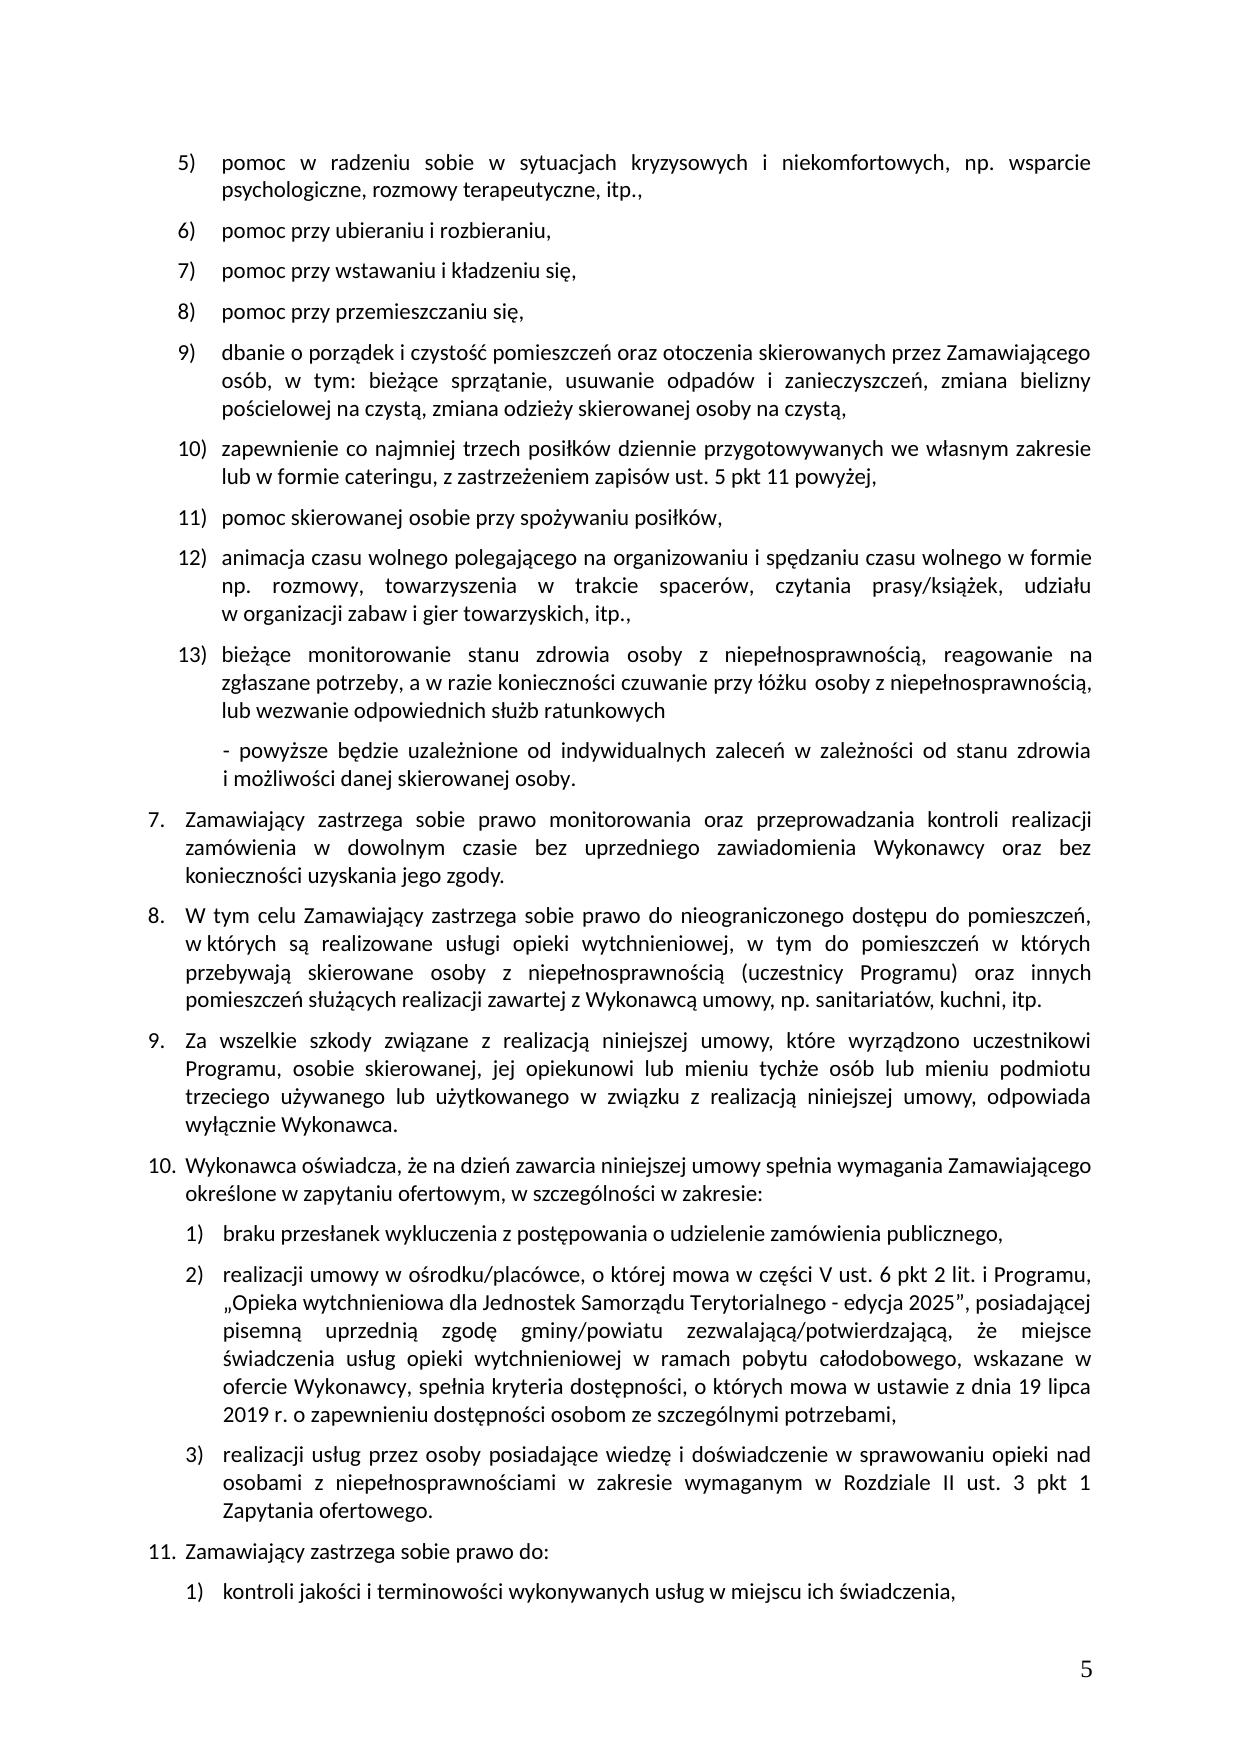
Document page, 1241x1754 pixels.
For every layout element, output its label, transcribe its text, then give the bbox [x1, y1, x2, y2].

list W tym celu Zamawiający zastrzega sobie prawo do nieograniczonego dostępu do pomieszczeń, w których są realizowane usługi opieki wytchnieniowej, w tym do pomieszczeń w których przebywają skierowane osoby z niepełnosprawnością (uczestnicy Programu) oraz innych pomieszczeń służących realizacji zawartej z Wykonawcą umowy, np. sanitariatów, kuchni, itp. [148, 902, 1093, 1014]
list braku przesłanek wykluczenia z postępowania o udzielenie zamówienia publicznego, [185, 1219, 1093, 1247]
list realizacji usług przez osoby posiadające wiedzę i doświadczenie w sprawowaniu opieki nad osobami z niepełnosprawnościami w zakresie wymaganym w Rozdziale II ust. 3 pkt 1 Zapytania ofertowego. [185, 1440, 1093, 1524]
list Wykonawca oświadcza, że na dzień zawarcia niniejszej umowy spełnia wymagania Zamawiającego określone w zapytaniu ofertowym, w szczególności w zakresie: [148, 1151, 1093, 1207]
list realizacji umowy w ośrodku/placówce, o której mowa w części V ust. 6 pkt 2 lit. i Programu, „Opieka wytchnieniowa dla Jednostek Samorządu Terytorialnego - edycja 2025”, posiadającej pisemną uprzednią zgodę gminy/powiatu zezwalającą/potwierdzającą, że miejsce świadczenia usług opieki wytchnieniowej w ramach pobytu całodobowego, wskazane w ofercie Wykonawcy, spełnia kryteria dostępności, o których mowa w ustawie z dnia 19 lipca 2019 r. o zapewnieniu dostępności osobom ze szczególnymi potrzebami, [185, 1260, 1093, 1428]
list Za wszelkie szkody związane z realizacją niniejszej umowy, które wyrządzono uczestnikowi Programu, osobie skierowanej, jej opiekunowi lub mieniu tychże osób lub mieniu podmiotu trzeciego używanego lub użytkowanego w związku z realizacją niniejszej umowy, odpowiada wyłącznie Wykonawca. [148, 1026, 1093, 1138]
list pomoc przy przemieszczaniu się, [177, 297, 1093, 325]
list animacja czasu wolnego polegającego na organizowaniu i spędzaniu czasu wolnego w formie np. rozmowy, towarzyszenia w trakcie spacerów, czytania prasy/książek, udziału w organizacji zabaw i gier towarzyskich, itp., [177, 543, 1093, 627]
list zapewnienie co najmniej trzech posiłków dziennie przygotowywanych we własnym zakresie lub w formie cateringu, z zastrzeżeniem zapisów ust. 5 pkt 11 powyżej, [177, 434, 1093, 490]
list pomoc przy wstawaniu i kładzeniu się, [177, 257, 1093, 285]
list kontroli jakości i terminowości wykonywanych usług w miejscu ich świadczenia, [185, 1577, 1093, 1606]
list pomoc przy ubieraniu i rozbieraniu, [177, 216, 1093, 244]
list dbanie o porządek i czystość pomieszczeń oraz otoczenia skierowanych przez Zamawiającego osób, w tym: bieżące sprzątanie, usuwanie odpadów i zanieczyszczeń, zmiana bielizny pościelowej na czystą, zmiana odzieży skierowanej osoby na czystą, [177, 338, 1093, 422]
list pomoc skierowanej osobie przy spożywaniu posiłków, [177, 503, 1093, 531]
list pomoc w radzeniu sobie w sytuacjach kryzysowych i niekomfortowych, np. wsparcie psychologiczne, rozmowy terapeutyczne, itp., [177, 148, 1093, 204]
list bieżące monitorowanie stanu zdrowia osoby z niepełnosprawnością, reagowanie na zgłaszane potrzeby, a w razie konieczności czuwanie przy łóżku osoby z niepełnosprawnością, lub wezwanie odpowiednich służb ratunkowych [177, 640, 1093, 724]
text - powyższe będzie uzależnione od indywidualnych zaleceń w zależności od stanu zdrowia i możliwości danej skierowanej osoby. [223, 736, 1093, 792]
list Zamawiający zastrzega sobie prawo do: [148, 1537, 1093, 1565]
list Zamawiający zastrzega sobie prawo monitorowania oraz przeprowadzania kontroli realizacji zamówienia w dowolnym czasie bez uprzedniego zawiadomienia Wykonawcy oraz bez konieczności uzyskania jego zgody. [148, 805, 1093, 889]
